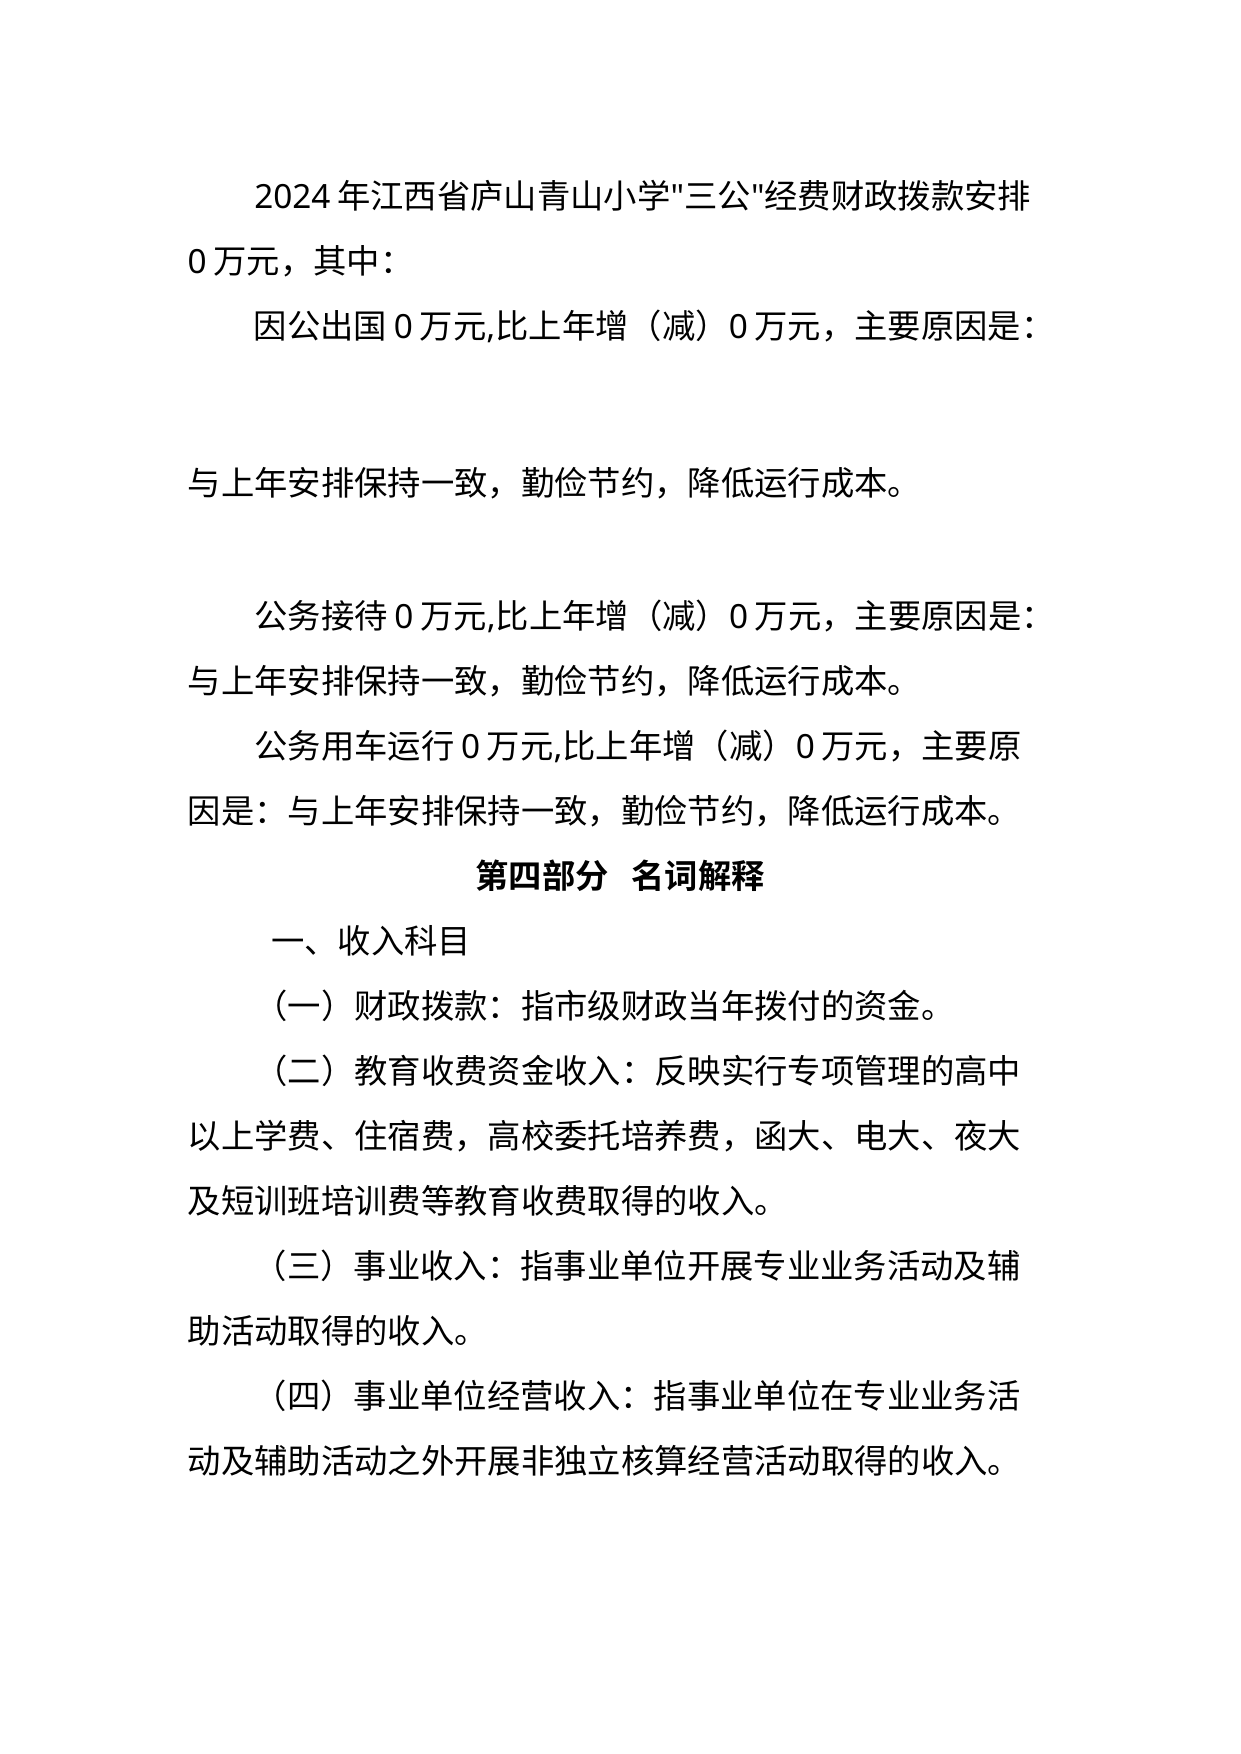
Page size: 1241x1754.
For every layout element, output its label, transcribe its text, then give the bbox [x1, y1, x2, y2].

text 公务用车运行0万元,比上年增（减）0万元，主要原因是：与上年安排保持一致，勤俭节约，降低运行成本。 [187, 711, 1053, 841]
text 因公出国0万元,比上年增（减）0万元，主要原因是：与上年安排保持一致，勤俭节约，降低运行成本。 [187, 292, 1053, 513]
list 财政拨款：指市级财政当年拨付的资金。 [187, 971, 1053, 1036]
text 2024年江西省庐山青山小学"三公"经费财政拨款安排0万元，其中： [187, 162, 1053, 292]
text （三）事业收入：指事业单位开展专业业务活动及辅助活动取得的收入。 [187, 1231, 1053, 1361]
text 第四部分 名词解释 [187, 841, 1053, 906]
text （四）事业单位经营收入：指事业单位在专业业务活动及辅助活动之外开展非独立核算经营活动取得的收入。 [187, 1361, 1053, 1491]
text 一、收入科目 [187, 906, 1053, 971]
list 教育收费资金收入：反映实行专项管理的高中以上学费、住宿费，高校委托培养费，函大、电大、夜大及短训班培训费等教育收费取得的收入。 [187, 1036, 1053, 1231]
text 公务接待0万元,比上年增（减）0万元，主要原因是：与上年安排保持一致，勤俭节约，降低运行成本。 [187, 581, 1053, 711]
